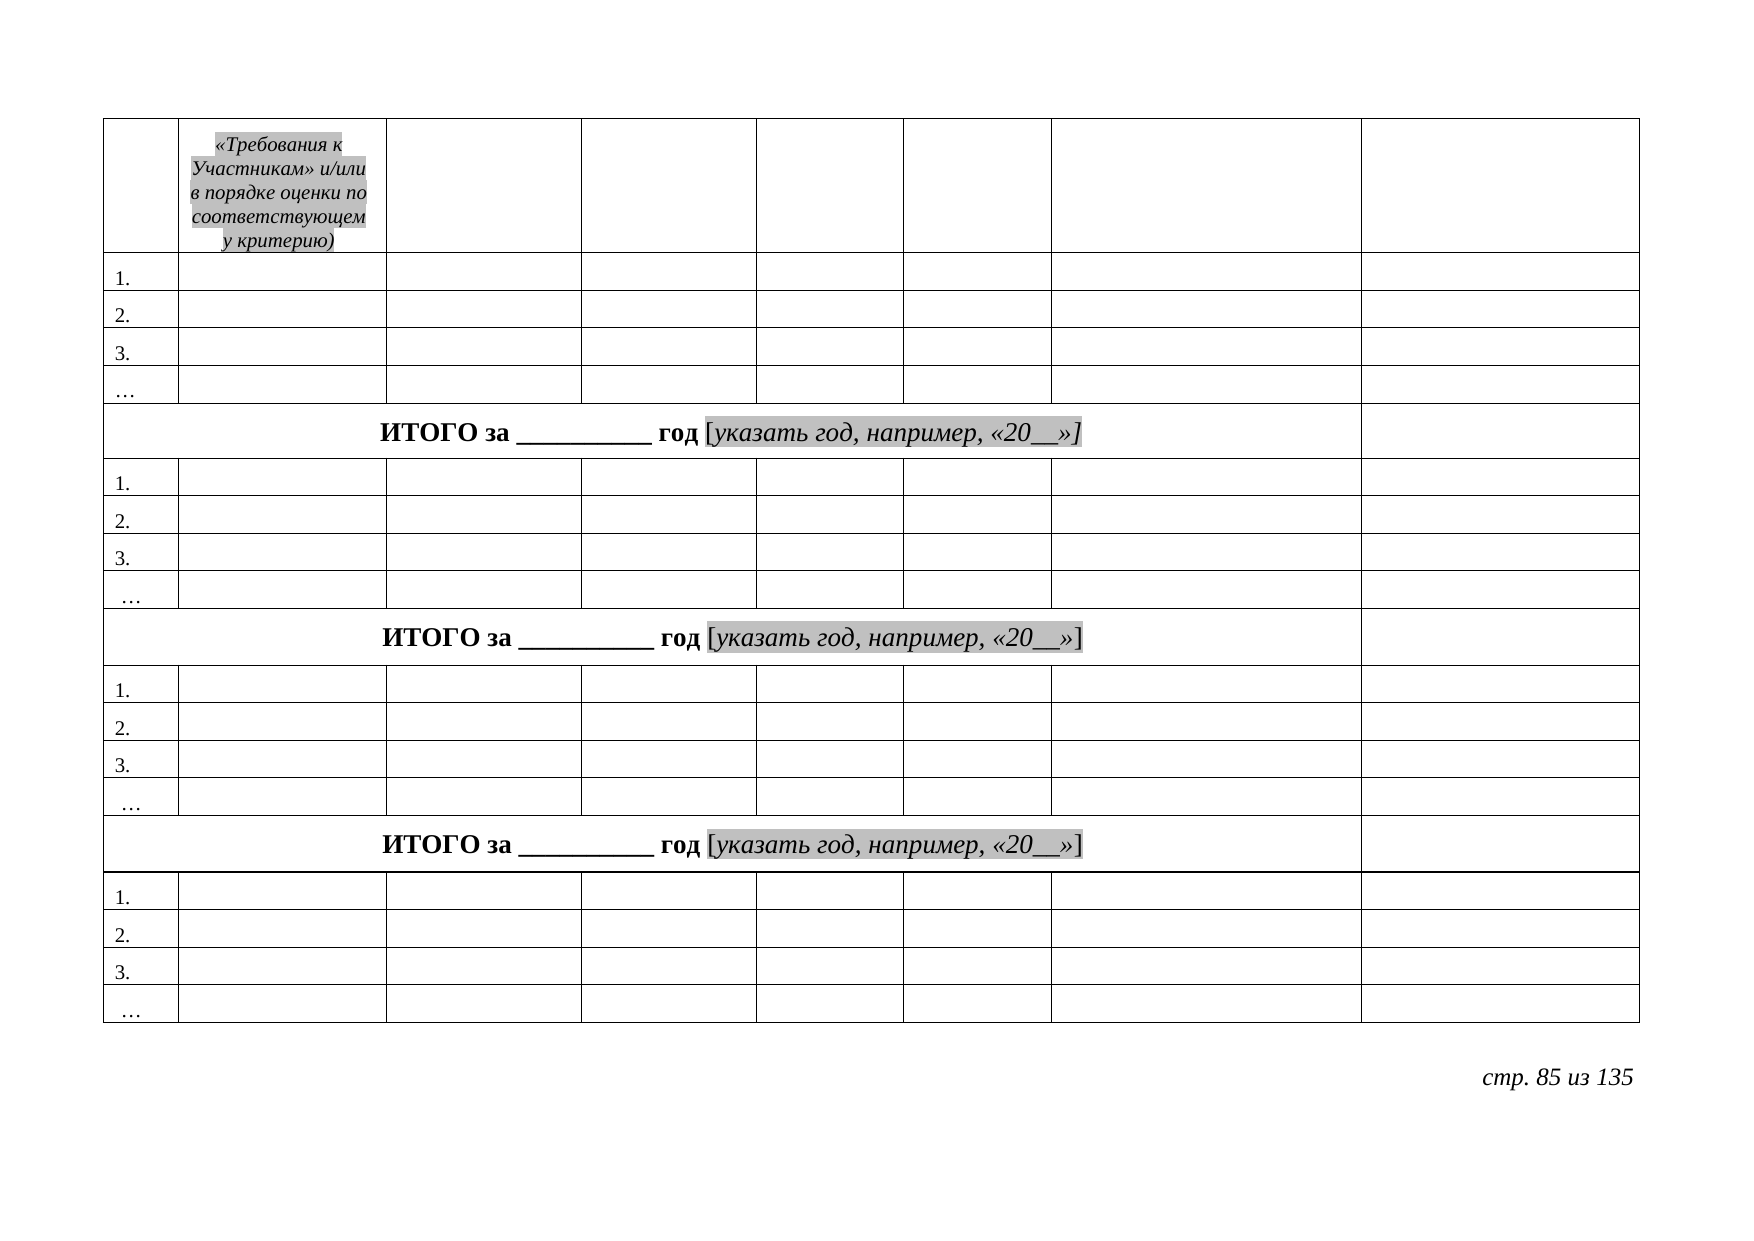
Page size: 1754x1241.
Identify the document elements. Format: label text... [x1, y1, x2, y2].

table_cell [1362, 741, 1639, 777]
table_cell [582, 328, 756, 365]
table_cell [582, 666, 756, 702]
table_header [1362, 119, 1639, 252]
table_cell [1362, 366, 1639, 402]
table_cell [179, 571, 386, 608]
table_cell … [104, 366, 178, 402]
table_cell … [104, 571, 178, 608]
table_cell [1362, 609, 1639, 664]
table_cell [387, 778, 581, 815]
table_cell [1052, 291, 1361, 327]
table_cell [757, 534, 903, 570]
table_cell … [104, 985, 178, 1022]
table_cell [904, 910, 1051, 947]
table_cell [1052, 496, 1361, 533]
table_cell [1362, 404, 1639, 457]
table_cell [1052, 873, 1361, 909]
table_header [582, 119, 756, 252]
table_header № п/п [104, 119, 178, 252]
table_cell [387, 741, 581, 777]
table_cell [757, 291, 903, 327]
table_cell [104, 459, 178, 495]
table_cell [387, 666, 581, 702]
table_cell [1052, 948, 1361, 984]
table_cell [179, 873, 386, 909]
table_cell [904, 534, 1051, 570]
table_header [387, 119, 581, 252]
table_cell [104, 873, 178, 909]
table_cell [904, 253, 1051, 289]
table_cell [1052, 741, 1361, 777]
table_cell [582, 366, 756, 402]
table_cell [387, 910, 581, 947]
table_cell [104, 703, 178, 740]
table_cell [179, 741, 386, 777]
table_cell [1052, 534, 1361, 570]
table_cell [582, 459, 756, 495]
table_cell [179, 328, 386, 365]
table_cell [179, 778, 386, 815]
table_cell [179, 703, 386, 740]
table_cell [582, 778, 756, 815]
table_cell [1052, 366, 1361, 402]
table_cell [387, 571, 581, 608]
table_cell [179, 366, 386, 402]
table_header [179, 119, 386, 252]
table_cell [179, 948, 386, 984]
table_cell [179, 534, 386, 570]
table_cell [757, 910, 903, 947]
table_cell [582, 910, 756, 947]
table_cell [104, 910, 178, 947]
table_cell [904, 496, 1051, 533]
table_cell [757, 496, 903, 533]
table_cell [1362, 985, 1639, 1022]
table_cell [757, 985, 903, 1022]
table_cell [904, 985, 1051, 1022]
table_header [904, 119, 1051, 252]
table_cell [179, 666, 386, 702]
table_cell [1052, 910, 1361, 947]
table_cell [387, 459, 581, 495]
table_cell [582, 741, 756, 777]
table_cell [1052, 778, 1361, 815]
table_cell [904, 328, 1051, 365]
table_cell [582, 291, 756, 327]
table_cell [1362, 666, 1639, 702]
table_cell [387, 873, 581, 909]
table_cell [1362, 496, 1639, 533]
table_cell [1362, 253, 1639, 289]
table_cell [757, 778, 903, 815]
table_cell [582, 571, 756, 608]
table_cell [757, 741, 903, 777]
table_cell [387, 253, 581, 289]
table_cell [904, 948, 1051, 984]
table_cell [387, 291, 581, 327]
table_cell [1362, 291, 1639, 327]
table_cell [582, 985, 756, 1022]
table_cell ИТОГО за __________ год [указать год, например, «20__»] [104, 404, 1361, 457]
table_cell [387, 703, 581, 740]
table_cell [104, 496, 178, 533]
table_cell [582, 703, 756, 740]
table_cell [904, 459, 1051, 495]
table_cell [757, 459, 903, 495]
table_cell [1052, 703, 1361, 740]
table_cell [1362, 703, 1639, 740]
table_cell [904, 778, 1051, 815]
table_cell [104, 253, 178, 289]
table_cell [1362, 328, 1639, 365]
table_cell [387, 948, 581, 984]
table_cell [757, 571, 903, 608]
table_cell [1362, 459, 1639, 495]
table_cell [757, 948, 903, 984]
table_cell [1052, 253, 1361, 289]
table_cell [387, 366, 581, 402]
table_cell [179, 291, 386, 327]
table_cell [179, 910, 386, 947]
table_cell [104, 534, 178, 570]
table_cell [757, 328, 903, 365]
table_cell [757, 703, 903, 740]
table_cell [104, 741, 178, 777]
table_cell [757, 253, 903, 289]
table_cell [1362, 910, 1639, 947]
table_cell [1052, 328, 1361, 365]
table_cell [387, 985, 581, 1022]
table_cell [1052, 666, 1361, 702]
table_cell [387, 496, 581, 533]
table_cell [1052, 571, 1361, 608]
table_cell [104, 328, 178, 365]
table_cell [904, 571, 1051, 608]
table_cell [904, 666, 1051, 702]
table_cell [904, 741, 1051, 777]
table_cell [582, 873, 756, 909]
table_cell [179, 459, 386, 495]
table_cell [387, 534, 581, 570]
table_cell [582, 534, 756, 570]
table_cell [104, 948, 178, 984]
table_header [757, 119, 903, 252]
table_cell [904, 703, 1051, 740]
table_cell [1052, 459, 1361, 495]
table_cell ИТОГО за __________ год [указать год, например, «20__»] [104, 609, 1361, 664]
table_cell [1362, 571, 1639, 608]
table_cell [904, 366, 1051, 402]
table_cell [757, 366, 903, 402]
table_cell [1052, 985, 1361, 1022]
table_cell [1362, 948, 1639, 984]
table_cell [904, 873, 1051, 909]
table_cell [582, 948, 756, 984]
table_cell [104, 291, 178, 327]
table_cell [179, 985, 386, 1022]
table_cell [757, 873, 903, 909]
table_cell [1362, 816, 1639, 871]
table_cell ИТОГО за __________ год [указать год, например, «20__»] [104, 816, 1361, 871]
table_cell [904, 291, 1051, 327]
table_cell [757, 666, 903, 702]
table_cell [179, 253, 386, 289]
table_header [1052, 119, 1361, 252]
table_cell [104, 666, 178, 702]
table_cell [1362, 534, 1639, 570]
table_cell [582, 496, 756, 533]
table_cell [179, 496, 386, 533]
table_cell [387, 328, 581, 365]
table_cell [1362, 778, 1639, 815]
table_cell … [104, 778, 178, 815]
table_cell [1362, 873, 1639, 909]
table_cell [582, 253, 756, 289]
